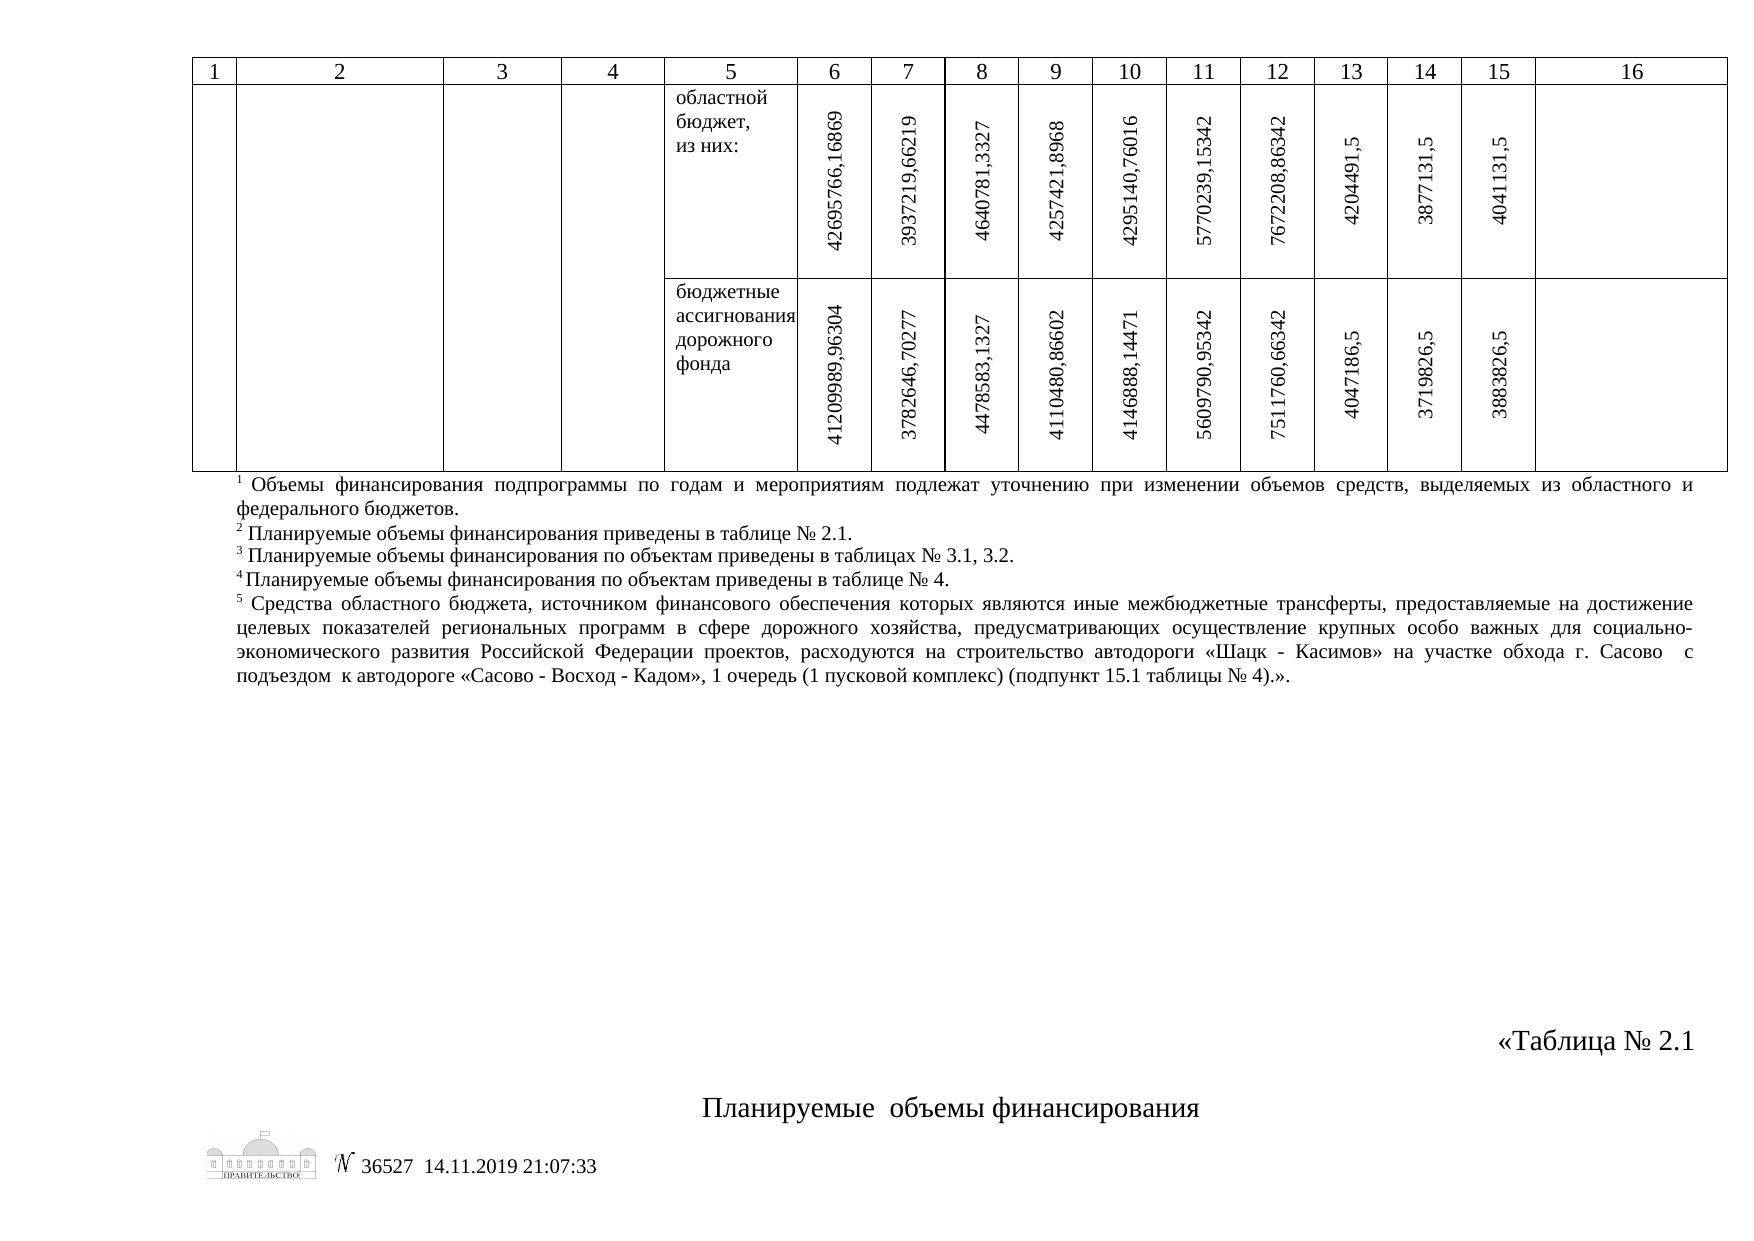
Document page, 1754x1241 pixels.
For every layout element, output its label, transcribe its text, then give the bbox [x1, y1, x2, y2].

table_cell 4295140,76016 [1093, 85, 1166, 278]
table_header 2 [237, 58, 443, 84]
table_header 3 [444, 58, 561, 84]
table_cell 5770239,15342 [1167, 85, 1240, 278]
table_header 6 [798, 58, 871, 84]
text 5 Средства областного бюджета, источником финансового обеспечения которых являются иные межбюджетные трансферты, предоставляемые на достижение целевых показателей региональных программ в сфере дорожного хозяйства, предусматривающих осуществление крупных особо важных для социально-экономического развития Российской Федерации проектов, расходуются на строительство автодороги «Шацк - Касимов» на участке обхода г. Сасово с подъездом к автодороге «Сасово - Восход - Кадом», 1 очередь (1 пусковой комплекс) (подпункт 15.1 таблицы № 4).». [236, 591, 1695, 687]
table_header 16 [1536, 58, 1727, 84]
table_header 15 [1462, 58, 1535, 84]
table_cell 3883826,5 [1462, 279, 1535, 471]
table_cell 4204491,5 [1315, 85, 1387, 278]
text 3 Планируемые объемы финансирования по объектам приведены в таблицах № 3.1, 3.2. [192, 544, 1695, 567]
table_header 5 [665, 58, 797, 84]
table_header 13 [1315, 58, 1387, 84]
table_cell [1536, 279, 1727, 471]
table_header 4 [562, 58, 664, 84]
table_header 8 [946, 58, 1018, 84]
table_cell [562, 278, 664, 471]
table_header 14 [1388, 58, 1461, 84]
table_cell [193, 85, 236, 278]
table_cell 5609790,95342 [1167, 279, 1240, 471]
table_cell 4257421,8968 [1019, 85, 1092, 278]
table_cell бюджетные ассигнования дорожного фонда [665, 279, 797, 471]
table_cell 7511760,66342 [1241, 279, 1314, 471]
text Планируемые объемы финансирования [207, 1090, 1695, 1123]
table_cell 3877131,5 [1388, 85, 1461, 278]
table_cell 4146888,14471 [1093, 279, 1166, 471]
table_cell [237, 278, 443, 471]
table_cell 4041131,5 [1462, 85, 1535, 278]
table_cell [193, 278, 236, 471]
table_header 10 [1093, 58, 1166, 84]
text 2 Планируемые объемы финансирования приведены в таблице № 2.1. [192, 520, 1695, 544]
table_header 7 [872, 58, 944, 84]
table_cell 4047186,5 [1315, 279, 1387, 471]
text «Таблица № 2.1 [207, 1023, 1695, 1056]
picture [330, 1150, 359, 1174]
table_cell 4110480,86602 [1019, 279, 1092, 471]
table_cell 3937219,66219 [872, 85, 944, 278]
table_cell 3719826,5 [1388, 279, 1461, 471]
table_cell [444, 278, 561, 471]
table_header 12 [1241, 58, 1314, 84]
picture [206, 1131, 316, 1179]
table_cell 3782646,70277 [872, 279, 944, 471]
text 1 Объемы финансирования подпрограммы по годам и мероприятиям подлежат уточнению при изменении объемов средств, выделяемых из областного и федерального бюджетов. [236, 472, 1695, 520]
table_header 1 [193, 58, 236, 84]
table_cell [1536, 85, 1727, 278]
table_cell областной бюджет, из них: [665, 85, 797, 278]
text 4 Планируемые объемы финансирования по объектам приведены в таблице № 4. [192, 567, 1695, 591]
table_cell 41209989,96304 [798, 279, 871, 471]
table_cell [562, 85, 664, 278]
table_cell [444, 85, 561, 278]
table_cell 42695766,16869 [798, 85, 871, 278]
table_cell 4478583,1327 [946, 279, 1018, 471]
table_cell [237, 85, 443, 278]
table_cell 4640781,3327 [946, 85, 1018, 278]
table_cell 7672208,86342 [1241, 85, 1314, 278]
table_header 11 [1167, 58, 1240, 84]
table_header 9 [1019, 58, 1092, 84]
